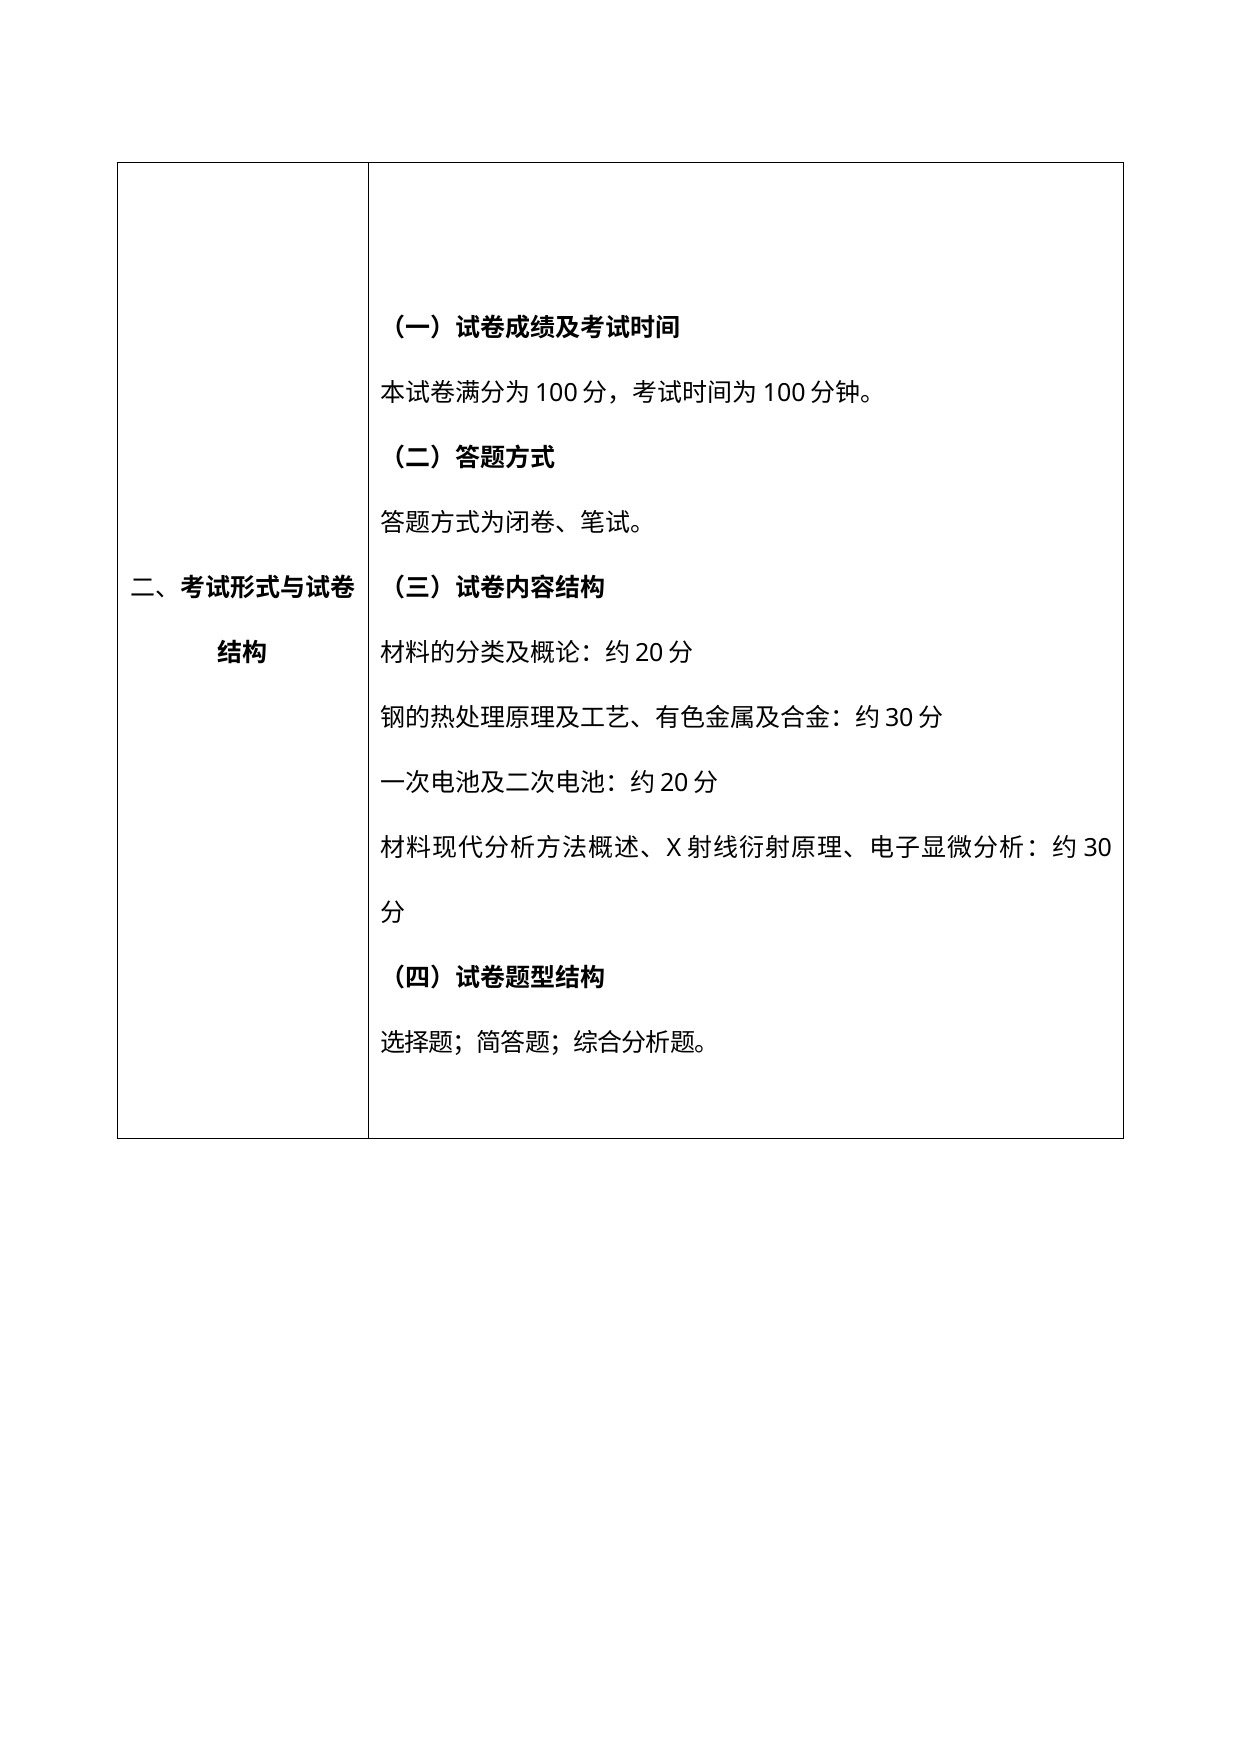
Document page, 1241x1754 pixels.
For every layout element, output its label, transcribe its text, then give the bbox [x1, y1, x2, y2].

table_cell 二、考试形式与试卷结构 [118, 163, 368, 1138]
table_cell （一）试卷成绩及考试时间 本试卷满分为100分，考试时间为100分钟。 （二）答题方式 答题方式为闭卷、笔试。 （三）试卷内容结构 材料的分类及概论：约20分 钢的热处理原理及工艺、有色金属及合金：约30分 一次电池及二次电池：约20分 材料现代分析方法概述、X射线衍射原理、电子显微分析：约30分 （四）试卷题型结构 选择题；简答题；综合分析题。 [369, 163, 1123, 1138]
